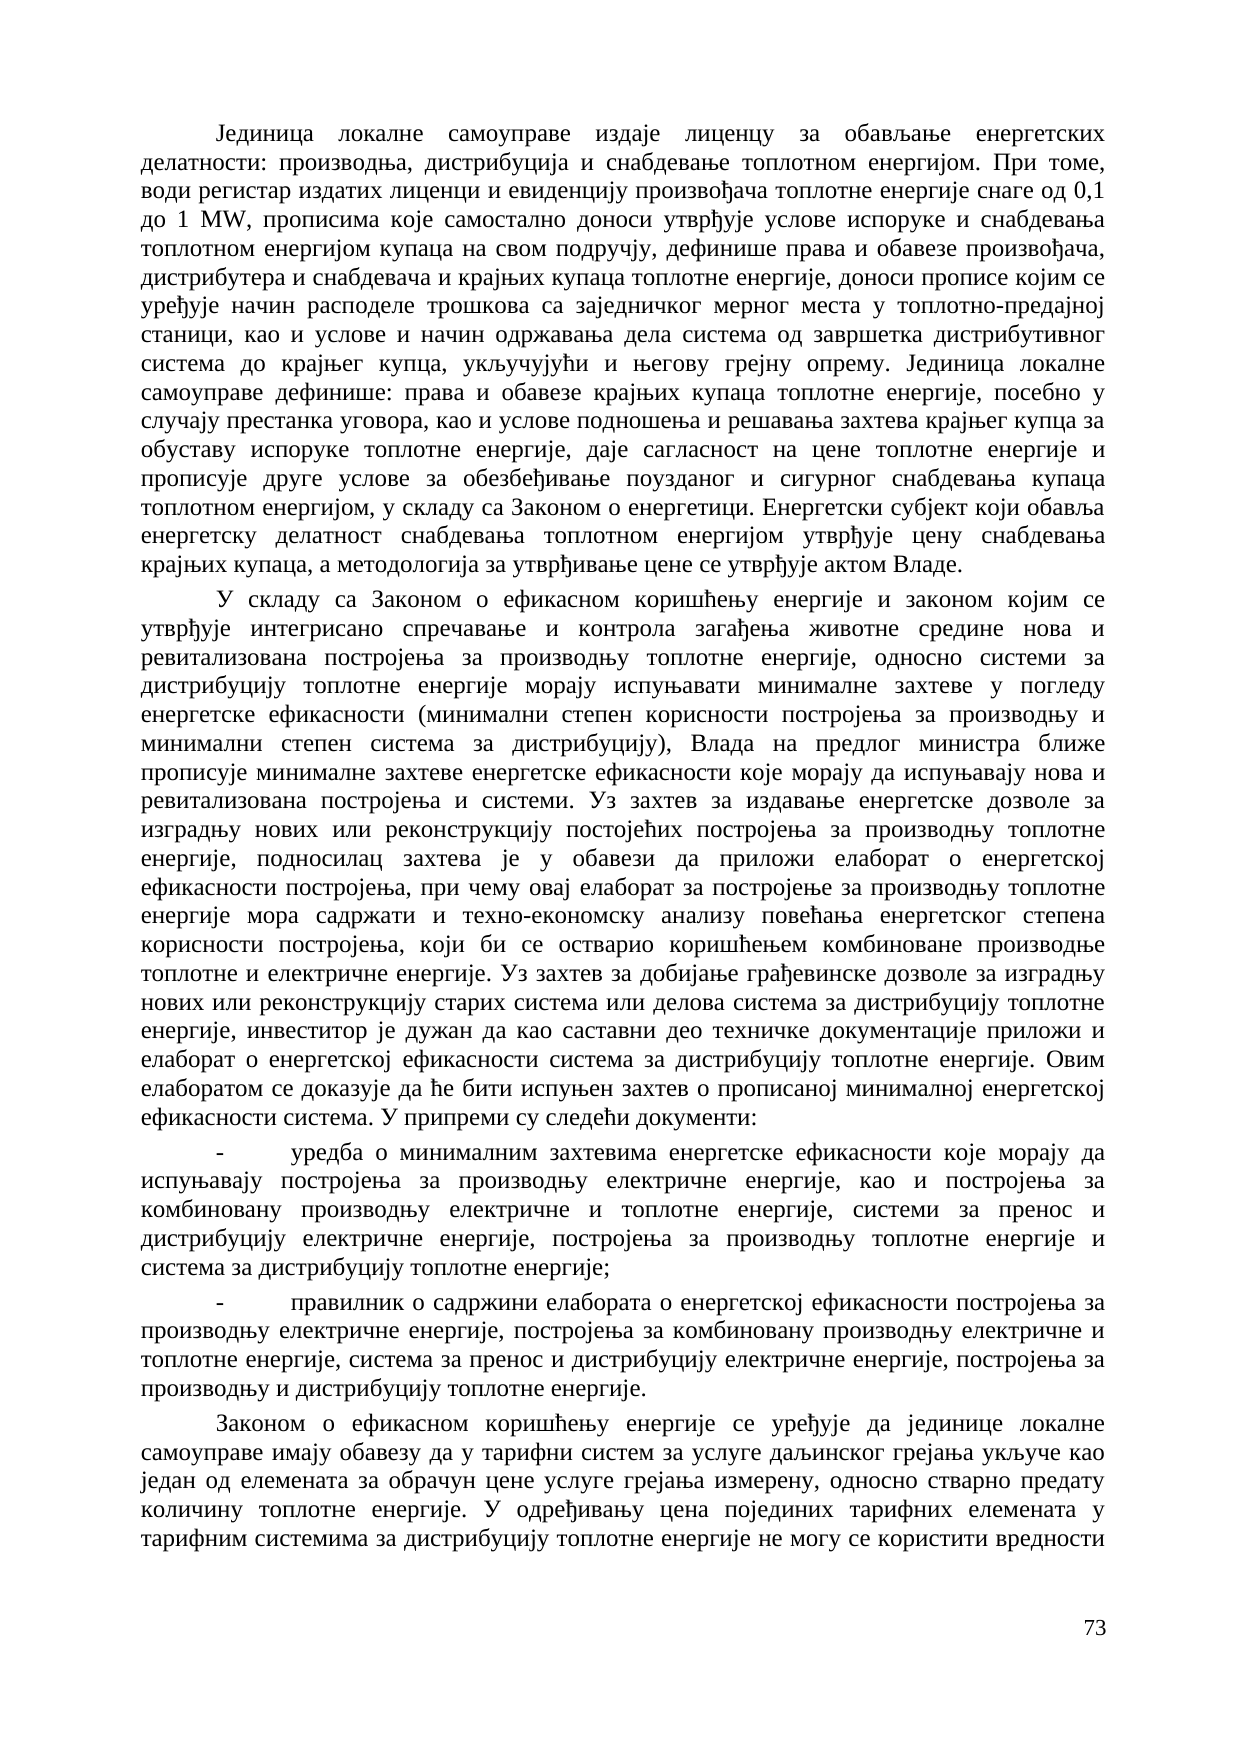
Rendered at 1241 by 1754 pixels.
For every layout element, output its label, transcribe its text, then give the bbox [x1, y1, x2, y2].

text Јединица локалне самоуправе издаје лиценцу за обављање енергетских делатности: производња, дистрибуција и снабдевање топлотном енергијом. При томе, води регистар издатих лиценци и евиденцију произвођача топлотне енергије снаге од 0,1 до 1 MW, прописима које самостално доноси утврђује услове испоруке и снабдевања топлотном енергијом купаца на свом подручју, дефинише права и обавезе произвођача, дистрибутера и снабдевача и крајњих купаца топлотне енергије, доноси прописе којим се уређује начин расподеле трошкова са заједничког мерног места у топлотно-предајној станици, као и услове и начин одржавања дела система од завршетка дистрибутивног система до крајњег купца, укључујући и његову грејну опрему. Јединица локалне самоуправе дефинише: права и обавезе крајњих купаца топлотне енергије, посебно у случају престанка уговора, као и услове подношења и решавања захтева крајњег купца за обуставу испоруке топлотне енергије, даје сагласност на цене топлотне енергије и прописује друге услове за обезбеђивање поузданог и сигурног снабдевања купаца топлотном енергијом, у складу са Законом о енергетици. Енергетски субјект који обавља енергетску делатност снабдевања топлотном енергијом утврђује цену снабдевања крајњих купаца, а методологија за утврђивање цене се утврђује актом Владе. [141, 118, 1106, 578]
list уредба о минималним захтевима енергетске ефикасности које морају да испуњавају постројења за производњу електричне енергије, као и постројења за комбиновану производњу електричне и топлотне енергије, системи за пренос и дистрибуцију електричне енергије, постројења за производњу топлотне енергије и система за дистрибуцију топлотне енергије; [141, 1137, 1106, 1281]
list правилник о садржини елабората о енергетској ефикасности постројења за производњу електричне енергије, постројења за комбиновану производњу електричне и топлотне енергије, система за пренос и дистрибуцију електричне енергије, постројења за производњу и дистрибуцију топлотне енергије. [141, 1287, 1106, 1402]
text У складу са Законом о ефикасном коришћењу енергије и законом којим се утврђује интегрисано спречавање и контрола загађења животне средине нова и ревитализована постројења за производњу топлотне енергије, односно системи за дистрибуцију топлотне енергије морају испуњавати минималне захтеве у погледу енергетске ефикасности (минимални степен корисности постројења за производњу и минимални степен система за дистрибуцију), Влада на предлог министра ближе прописује минималне захтеве енергетске ефикасности које морају да испуњавају нова и ревитализована постројења и системи. Уз захтев за издавање енергетске дозволе за изградњу нових или реконструкцију постојећих постројења за производњу топлотне енергије, подносилац захтева је у обавези да приложи елаборат о енергетској ефикасности постројења, при чему овај елаборат за постројење за производњу топлотне енергије мора садржати и техно-економску анализу повећања енергетског степена корисности постројења, који би се остварио коришћењем комбиноване производње топлотне и електричне енергије. Уз захтев за добијање грађевинске дозволе за изградњу нових или реконструкцију старих система или делова система за дистрибуцију топлотне енергије, инвеститор је дужан да као саставни део техничке документације приложи и елаборат о енергетској ефикасности система за дистрибуцију топлотне енергије. Овим елаборатом се доказује да ће бити испуњен захтев о прописаној минималној енергетској ефикасности система. У припреми су следећи документи: [141, 584, 1106, 1131]
